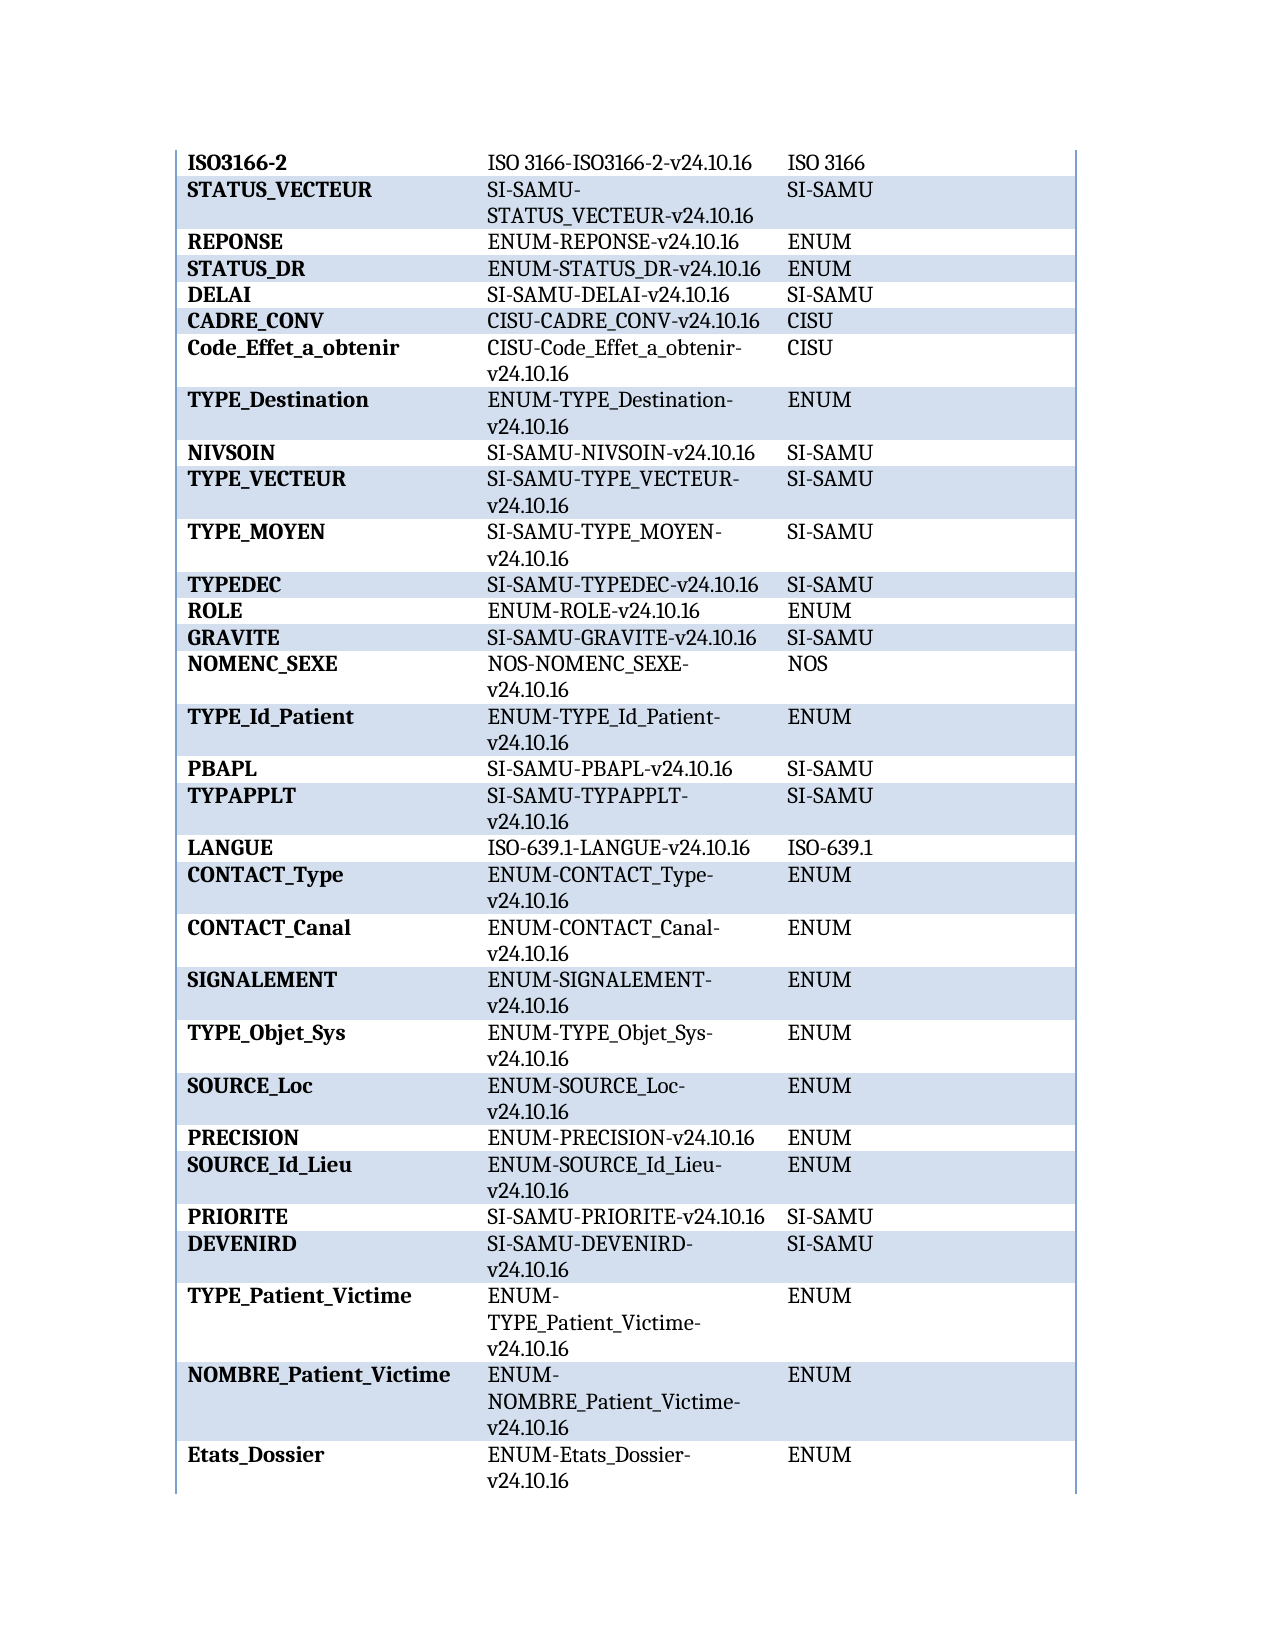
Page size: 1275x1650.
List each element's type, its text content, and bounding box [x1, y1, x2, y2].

table_cell CISU-CADRE_CONV-v24.10.16 [476, 308, 776, 334]
table_cell SI-SAMU [776, 624, 1075, 651]
table_cell STATUS_VECTEUR [177, 176, 476, 229]
table_cell ENUM-TYPE_Objet_Sys-v24.10.16 [476, 1020, 776, 1072]
table_cell ENUM-PRECISION-v24.10.16 [476, 1125, 776, 1151]
table_cell ENUM-SIGNALEMENT-v24.10.16 [476, 967, 776, 1020]
table_cell SI-SAMU-STATUS_VECTEUR-v24.10.16 [476, 176, 776, 229]
table_cell CONTACT_Type [177, 862, 476, 914]
table_cell SI-SAMU-TYPAPPLT-v24.10.16 [476, 783, 776, 835]
table_cell DELAI [177, 282, 476, 308]
table_cell SOURCE_Loc [177, 1073, 476, 1125]
table_cell GRAVITE [177, 624, 476, 651]
table_cell ENUM [776, 1073, 1075, 1125]
table_cell NIVSOIN [177, 440, 476, 466]
table_cell ENUM [776, 255, 1075, 282]
table_cell LANGUE [177, 835, 476, 862]
table_cell ENUM [776, 967, 1075, 1020]
table_cell SI-SAMU [776, 572, 1075, 598]
table_cell PRECISION [177, 1125, 476, 1151]
table_cell SI-SAMU [776, 282, 1075, 308]
table_cell PRIORITE [177, 1204, 476, 1231]
table_cell SI-SAMU-NIVSOIN-v24.10.16 [476, 440, 776, 466]
table_cell TYPAPPLT [177, 783, 476, 835]
table_cell TYPE_Patient_Victime [177, 1283, 476, 1362]
table_cell TYPE_Objet_Sys [177, 1020, 476, 1072]
table_cell ENUM [776, 1441, 1075, 1494]
table_cell ENUM-SOURCE_Id_Lieu-v24.10.16 [476, 1151, 776, 1204]
table_cell ENUM-Etats_Dossier-v24.10.16 [476, 1441, 776, 1494]
table_cell Etats_Dossier [177, 1441, 476, 1494]
table_cell SI-SAMU-PBAPL-v24.10.16 [476, 756, 776, 782]
table_cell ENUM-CONTACT_Canal-v24.10.16 [476, 914, 776, 967]
table_cell SI-SAMU-PRIORITE-v24.10.16 [476, 1204, 776, 1231]
table_cell TYPE_Destination [177, 387, 476, 440]
table_cell SI-SAMU [776, 1204, 1075, 1231]
table_cell ENUM-TYPE_Id_Patient-v24.10.16 [476, 704, 776, 756]
table_cell ROLE [177, 598, 476, 624]
table_cell NOMENC_SEXE [177, 651, 476, 703]
table_cell SI-SAMU-TYPE_VECTEUR-v24.10.16 [476, 466, 776, 519]
table_cell ENUM-STATUS_DR-v24.10.16 [476, 255, 776, 282]
table_cell CISU-Code_Effet_a_obtenir-v24.10.16 [476, 335, 776, 387]
table_cell SI-SAMU [776, 783, 1075, 835]
table_cell SI-SAMU-GRAVITE-v24.10.16 [476, 624, 776, 651]
table_cell CISU [776, 335, 1075, 387]
table_cell TYPEDEC [177, 572, 476, 598]
table_cell ENUM-REPONSE-v24.10.16 [476, 229, 776, 255]
table_cell NOS-NOMENC_SEXE-v24.10.16 [476, 651, 776, 703]
table_cell ENUM-NOMBRE_Patient_Victime-v24.10.16 [476, 1362, 776, 1441]
table_cell ISO-639.1-LANGUE-v24.10.16 [476, 835, 776, 862]
table_cell SI-SAMU [776, 176, 1075, 229]
table_cell ENUM-ROLE-v24.10.16 [476, 598, 776, 624]
table_cell CISU [776, 308, 1075, 334]
table_cell REPONSE [177, 229, 476, 255]
table_cell ENUM-SOURCE_Loc-v24.10.16 [476, 1073, 776, 1125]
table_cell SI-SAMU-DEVENIRD-v24.10.16 [476, 1231, 776, 1283]
table_cell Code_Effet_a_obtenir [177, 335, 476, 387]
table_cell ENUM-TYPE_Patient_Victime-v24.10.16 [476, 1283, 776, 1362]
table_cell ENUM [776, 229, 1075, 255]
table_cell ENUM [776, 704, 1075, 756]
table_cell TYPE_MOYEN [177, 519, 476, 572]
table_cell ENUM [776, 387, 1075, 440]
table_cell SI-SAMU [776, 756, 1075, 782]
table_cell SI-SAMU [776, 519, 1075, 572]
table_cell SI-SAMU-DELAI-v24.10.16 [476, 282, 776, 308]
table_cell STATUS_DR [177, 255, 476, 282]
table_cell TYPE_Id_Patient [177, 704, 476, 756]
table_cell ENUM-TYPE_Destination-v24.10.16 [476, 387, 776, 440]
table_cell ENUM [776, 1151, 1075, 1204]
table_cell NOS [776, 651, 1075, 703]
table_cell DEVENIRD [177, 1231, 476, 1283]
table_cell SOURCE_Id_Lieu [177, 1151, 476, 1204]
table_cell SI-SAMU [776, 440, 1075, 466]
table_cell SI-SAMU [776, 466, 1075, 519]
table_cell SIGNALEMENT [177, 967, 476, 1020]
table_cell CONTACT_Canal [177, 914, 476, 967]
table_cell ENUM [776, 914, 1075, 967]
table_cell ISO 3166-ISO3166-2-v24.10.16 [476, 150, 776, 176]
table_cell ENUM [776, 598, 1075, 624]
table_cell ENUM [776, 1283, 1075, 1362]
table_cell NOMBRE_Patient_Victime [177, 1362, 476, 1441]
table_cell SI-SAMU [776, 1231, 1075, 1283]
table_cell ENUM-CONTACT_Type-v24.10.16 [476, 862, 776, 914]
table_cell PBAPL [177, 756, 476, 782]
table_cell ISO 3166 [776, 150, 1075, 176]
table_cell ENUM [776, 1125, 1075, 1151]
table_cell SI-SAMU-TYPE_MOYEN-v24.10.16 [476, 519, 776, 572]
table_cell ENUM [776, 1362, 1075, 1441]
table_cell TYPE_VECTEUR [177, 466, 476, 519]
table_cell ISO3166-2 [177, 150, 476, 176]
table_cell ISO-639.1 [776, 835, 1075, 862]
table_cell CADRE_CONV [177, 308, 476, 334]
table_cell ENUM [776, 862, 1075, 914]
table_cell ENUM [776, 1020, 1075, 1072]
table_cell SI-SAMU-TYPEDEC-v24.10.16 [476, 572, 776, 598]
